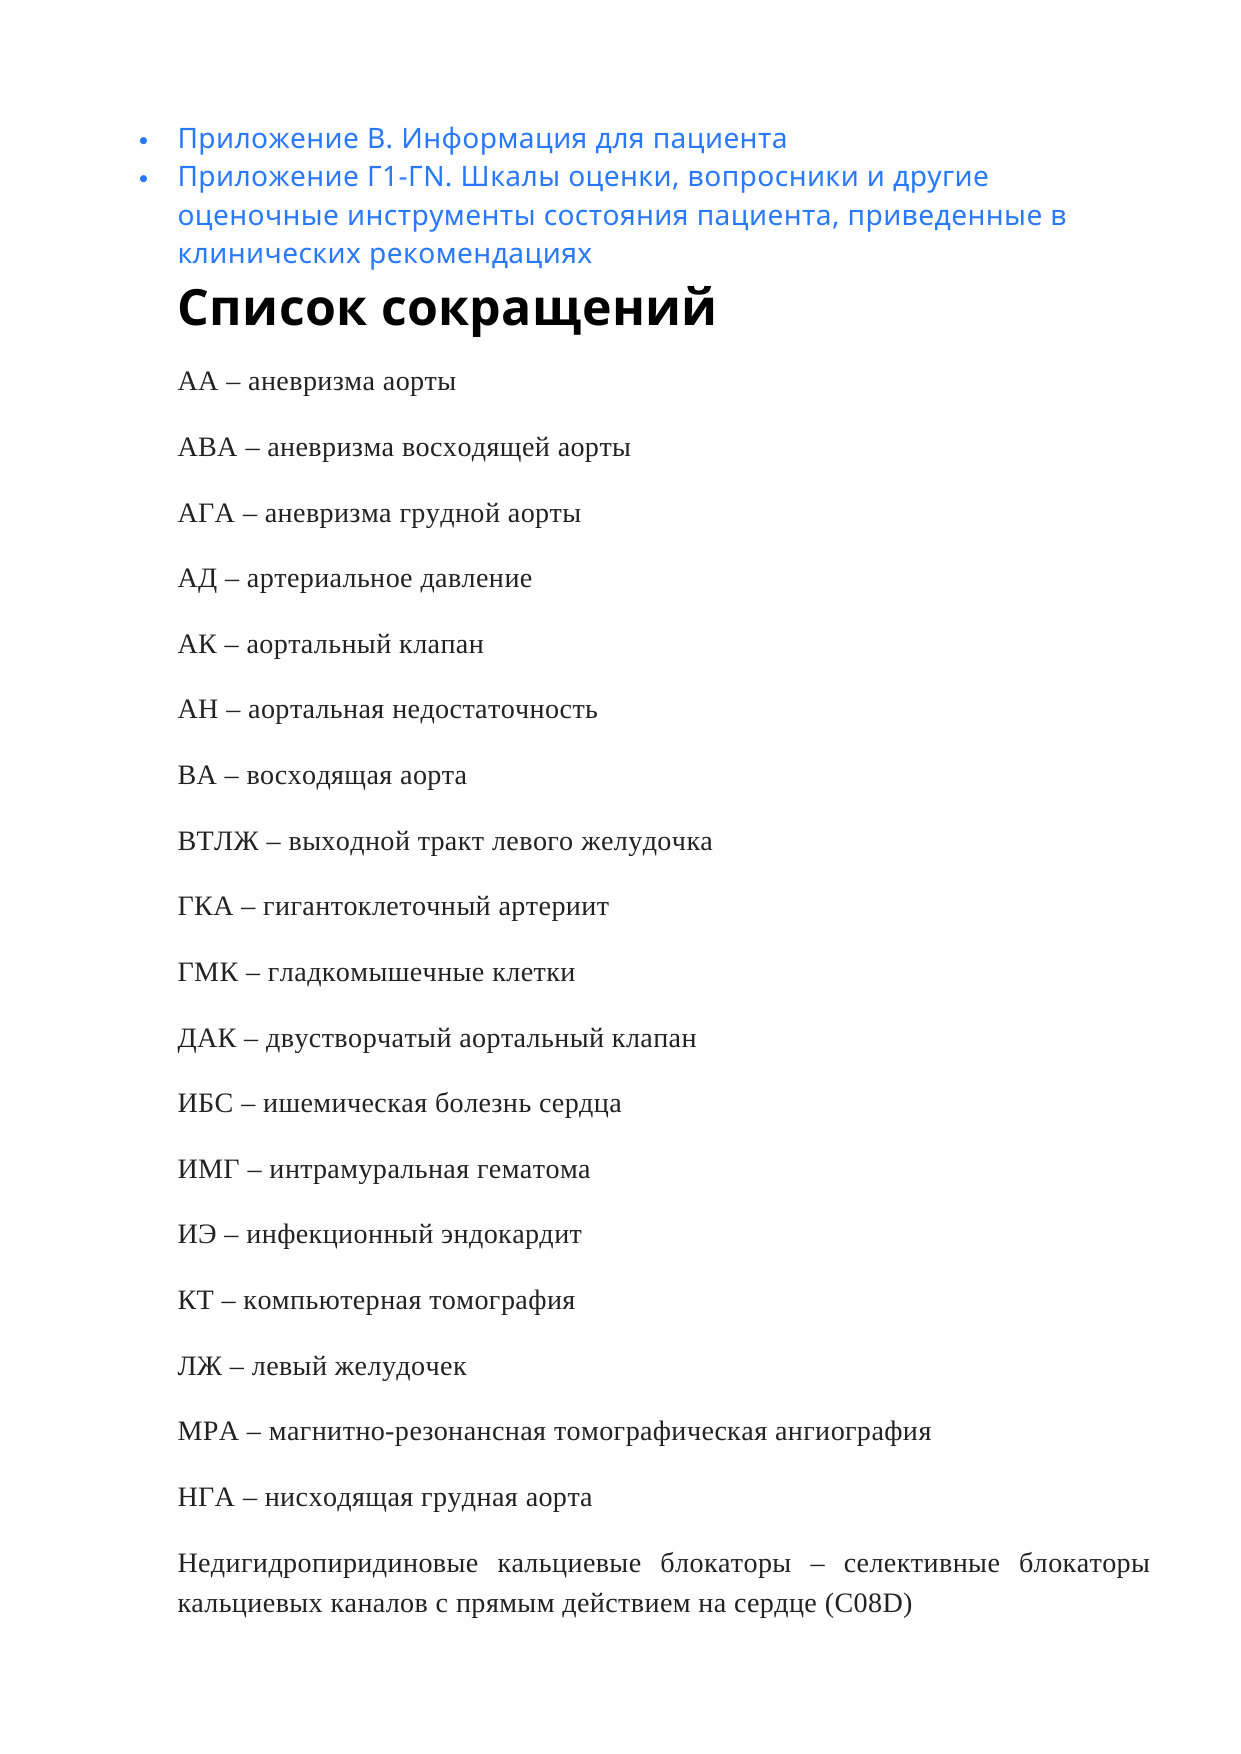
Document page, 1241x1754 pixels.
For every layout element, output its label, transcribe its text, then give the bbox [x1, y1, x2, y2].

text Недигидропиридиновые кальциевые блокаторы – селективные блокаторы кальциевых каналов с прямым действием на сердце (C08D) [177, 1537, 1152, 1619]
text АК – аортальный клапан [177, 619, 1152, 659]
text ГКА – гигантоклеточный артериит [177, 881, 1152, 922]
text ИМГ – интрамуральная гематома [177, 1144, 1152, 1184]
text АД – артериальное давление [177, 553, 1152, 594]
text ВА – восходящая аорта [177, 750, 1152, 791]
text МРА – магнитно-резонансная томографическая ангиография [177, 1406, 1152, 1447]
text АН – аортальная недостаточность [177, 684, 1152, 725]
text ЛЖ – левый желудочек [177, 1341, 1152, 1381]
text Список сокращений [177, 271, 1152, 339]
text НГА – нисходящая грудная аорта [177, 1472, 1152, 1512]
text АГА – аневризма грудной аорты [177, 487, 1152, 528]
text АВА – аневризма восходящей аорты [177, 422, 1152, 462]
text ВТЛЖ – выходной тракт левого желудочка [177, 816, 1152, 856]
text ИЭ – инфекционный эндокардит [177, 1209, 1152, 1250]
text ДАК – двустворчатый аортальный клапан [177, 1012, 1152, 1053]
list Приложение Г1-ГN. Шкалы оценки, вопросники и другие оценочные инструменты состояния пациента, приведенные в клинических рекомендациях [140, 156, 1152, 271]
list Приложение В. Информация для пациента [140, 118, 1152, 156]
text АА – аневризма аорты [177, 356, 1152, 397]
text ИБС – ишемическая болезнь сердца [177, 1078, 1152, 1119]
text КТ – компьютерная томография [177, 1275, 1152, 1316]
text ГМК – гладкомышечные клетки [177, 947, 1152, 987]
